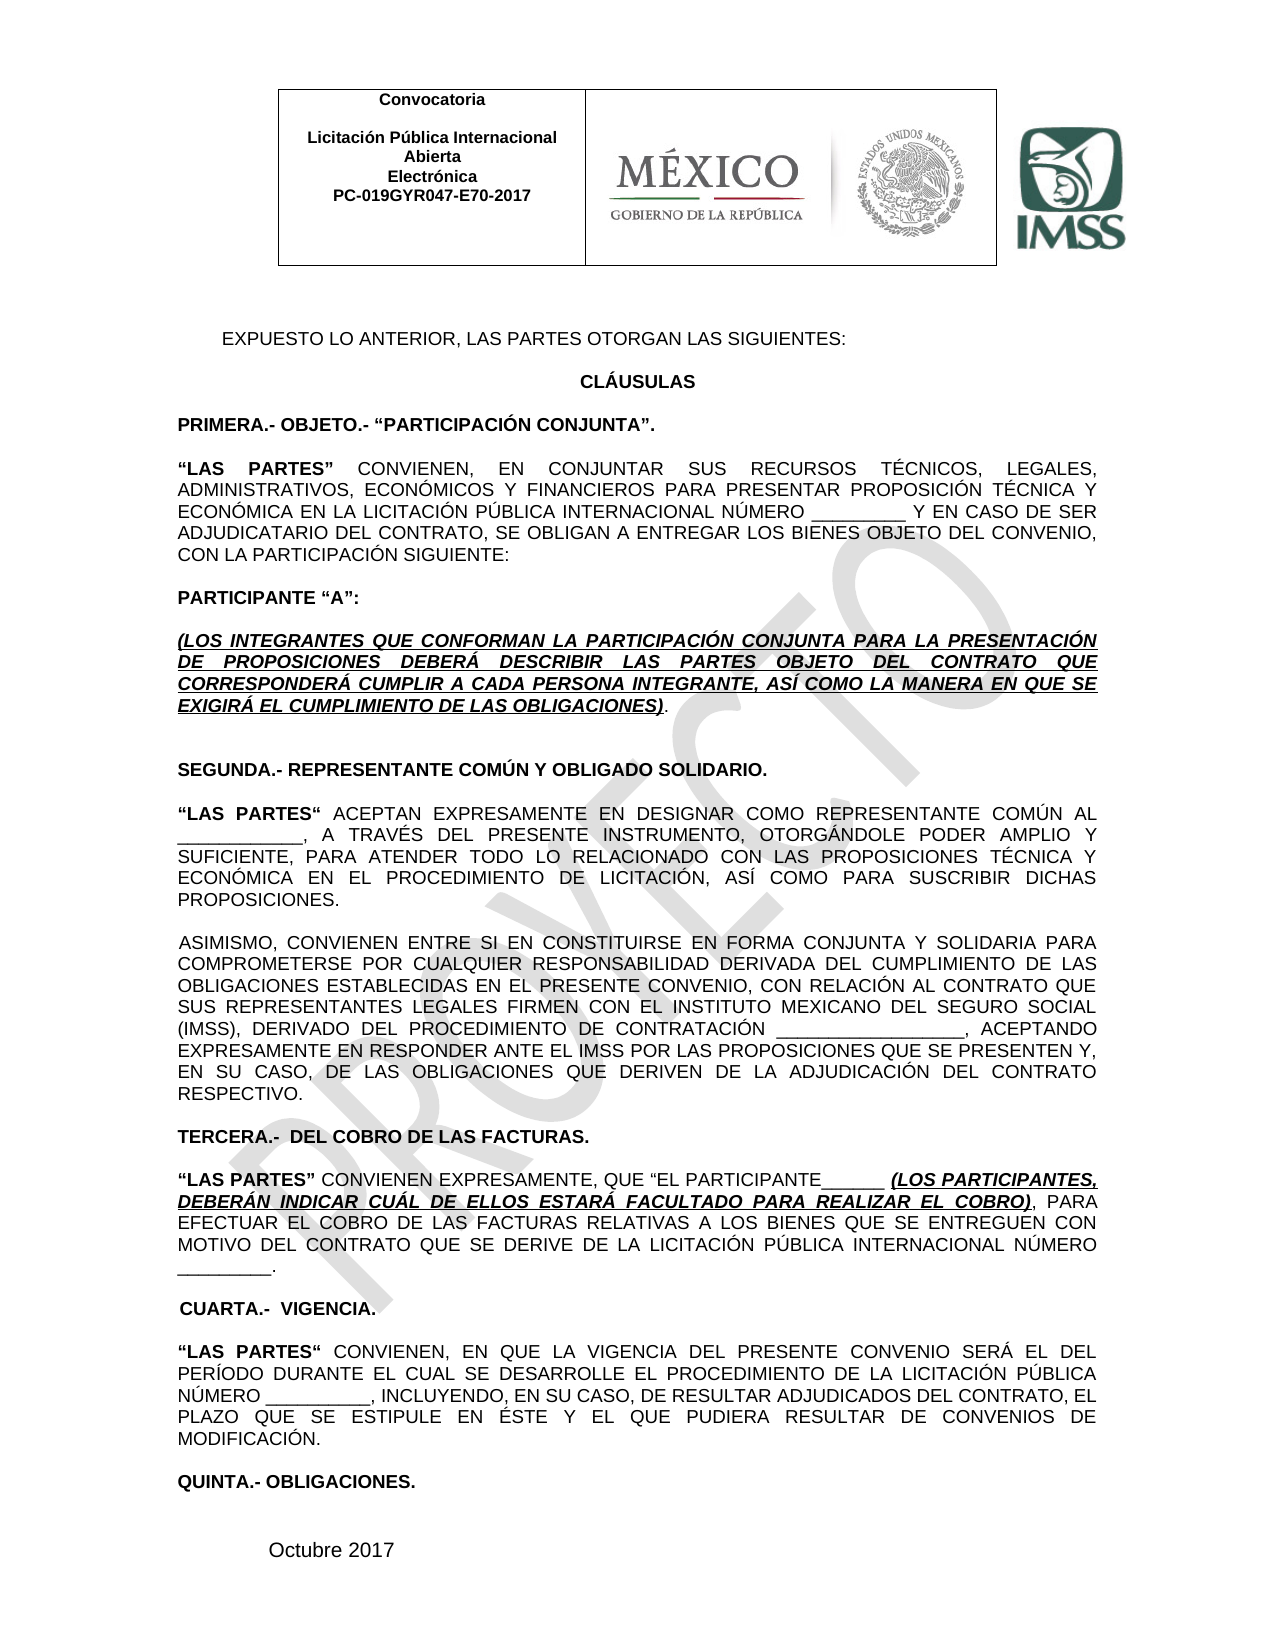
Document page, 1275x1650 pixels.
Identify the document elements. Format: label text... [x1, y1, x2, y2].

text “LAS PARTES” CONVIENEN, EN CONJUNTAR SUS RECURSOS TÉCNICOS, LEGALES, ADMINISTRATIVOS, ECONÓMICOS Y FINANCIEROS PARA PRESENTAR PROPOSICIÓN TÉCNICA Y ECONÓMICA EN LA LICITACIÓN PÚBLICA INTERNACIONAL NÚMERO _________ Y EN CASO DE SER ADJUDICATARIO DEL CONTRATO, SE OBLIGAN A ENTREGAR LOS BIENES OBJETO DEL CONVENIO, CON LA PARTICIPACIÓN SIGUIENTE: [177, 457, 1098, 565]
text CLÁUSULAS [177, 371, 1098, 393]
text SEGUNDA.- REPRESENTANTE COMÚN Y OBLIGADO SOLIDARIO. [177, 759, 1098, 781]
text (LOS INTEGRANTES QUE CONFORMAN LA PARTICIPACIÓN CONJUNTA PARA LA PRESENTACIÓN DE PROPOSICIONES DEBERÁ DESCRIBIR LAS PARTES OBJETO DEL CONTRATO QUE CORRESPONDERÁ CUMPLIR A CADA PERSONA INTEGRANTE, ASÍ COMO LA MANERA EN QUE SE EXIGIRÁ EL CUMPLIMIENTO DE LAS OBLIGACIONES). [177, 630, 1098, 649]
picture [607, 116, 968, 248]
picture [1012, 117, 1127, 256]
text PARTICIPANTE “A”: [177, 587, 1098, 608]
text (LOS INTEGRANTES QUE CONFORMAN LA PARTICIPACIÓN CONJUNTA PARA LA PRESENTACIÓN DE PROPOSICIONES DEBERÁ DESCRIBIR LAS PARTES OBJETO DEL CONTRATO QUE CORRESPONDERÁ CUMPLIR A CADA PERSONA INTEGRANTE, ASÍ COMO LA MANERA EN QUE SE EXIGIRÁ EL CUMPLIMIENTO DE LAS OBLIGACIONES). [177, 693, 1098, 716]
text (LOS INTEGRANTES QUE CONFORMAN LA PARTICIPACIÓN CONJUNTA PARA LA PRESENTACIÓN DE PROPOSICIONES DEBERÁ DESCRIBIR LAS PARTES OBJETO DEL CONTRATO QUE CORRESPONDERÁ CUMPLIR A CADA PERSONA INTEGRANTE, ASÍ COMO LA MANERA EN QUE SE EXIGIRÁ EL CUMPLIMIENTO DE LAS OBLIGACIONES). [177, 650, 1098, 670]
text CUARTA.- VIGENCIA. [179, 1298, 1098, 1320]
text EXPUESTO LO ANTERIOR, LAS PARTES OTORGAN LAS SIGUIENTES: [222, 328, 1098, 349]
text PRIMERA.- OBJETO.- “PARTICIPACIÓN CONJUNTA”. [177, 414, 1098, 436]
text “LAS PARTES“ CONVIENEN, EN QUE LA VIGENCIA DEL PRESENTE CONVENIO SERÁ EL DEL PERÍODO DURANTE EL CUAL SE DESARROLLE EL PROCEDIMIENTO DE LA LICITACIÓN PÚBLICA NÚMERO __________, INCLUYENDO, EN SU CASO, DE RESULTAR ADJUDICADOS DEL CONTRATO, EL PLAZO QUE SE ESTIPULE EN ÉSTE Y EL QUE PUDIERA RESULTAR DE CONVENIOS DE MODIFICACIÓN. [177, 1341, 1098, 1449]
text “LAS PARTES“ ACEPTAN EXPRESAMENTE EN DESIGNAR COMO REPRESENTANTE COMÚN AL ____________, A TRAVÉS DEL PRESENTE INSTRUMENTO, OTORGÁNDOLE PODER AMPLIO Y SUFICIENTE, PARA ATENDER TODO LO RELACIONADO CON LAS PROPOSICIONES TÉCNICA Y ECONÓMICA EN EL PROCEDIMIENTO DE LICITACIÓN, ASÍ COMO PARA SUSCRIBIR DICHAS PROPOSICIONES. [177, 802, 1098, 910]
text ASIMISMO, CONVIENEN ENTRE SI EN CONSTITUIRSE EN FORMA CONJUNTA Y SOLIDARIA PARA COMPROMETERSE POR CUALQUIER RESPONSABILIDAD DERIVADA DEL CUMPLIMIENTO DE LAS OBLIGACIONES ESTABLECIDAS EN EL PRESENTE CONVENIO, CON RELACIÓN AL CONTRATO QUE SUS REPRESENTANTES LEGALES FIRMEN CON EL INSTITUTO MEXICANO DEL SEGURO SOCIAL (IMSS), DERIVADO DEL PROCEDIMIENTO DE CONTRATACIÓN __________________, ACEPTANDO EXPRESAMENTE EN RESPONDER ANTE EL IMSS POR LAS PROPOSICIONES QUE SE PRESENTEN Y, EN SU CASO, DE LAS OBLIGACIONES QUE DERIVEN DE LA ADJUDICACIÓN DEL CONTRATO RESPECTIVO. [177, 932, 1098, 1104]
text QUINTA.- OBLIGACIONES. [177, 1471, 1098, 1492]
text “LAS PARTES” CONVIENEN EXPRESAMENTE, QUE “EL PARTICIPANTE______ (LOS PARTICIPANTES, DEBERÁN INDICAR CUÁL DE ELLOS ESTARÁ FACULTADO PARA REALIZAR EL COBRO), PARA EFECTUAR EL COBRO DE LAS FACTURAS RELATIVAS A LOS BIENES QUE SE ENTREGUEN CON MOTIVO DEL CONTRATO QUE SE DERIVE DE LA LICITACIÓN PÚBLICA INTERNACIONAL NÚMERO _________. [177, 1169, 1098, 1277]
text TERCERA.- DEL COBRO DE LAS FACTURAS. [177, 1126, 1098, 1147]
text (LOS INTEGRANTES QUE CONFORMAN LA PARTICIPACIÓN CONJUNTA PARA LA PRESENTACIÓN DE PROPOSICIONES DEBERÁ DESCRIBIR LAS PARTES OBJETO DEL CONTRATO QUE CORRESPONDERÁ CUMPLIR A CADA PERSONA INTEGRANTE, ASÍ COMO LA MANERA EN QUE SE EXIGIRÁ EL CUMPLIMIENTO DE LAS OBLIGACIONES). [177, 671, 1098, 692]
